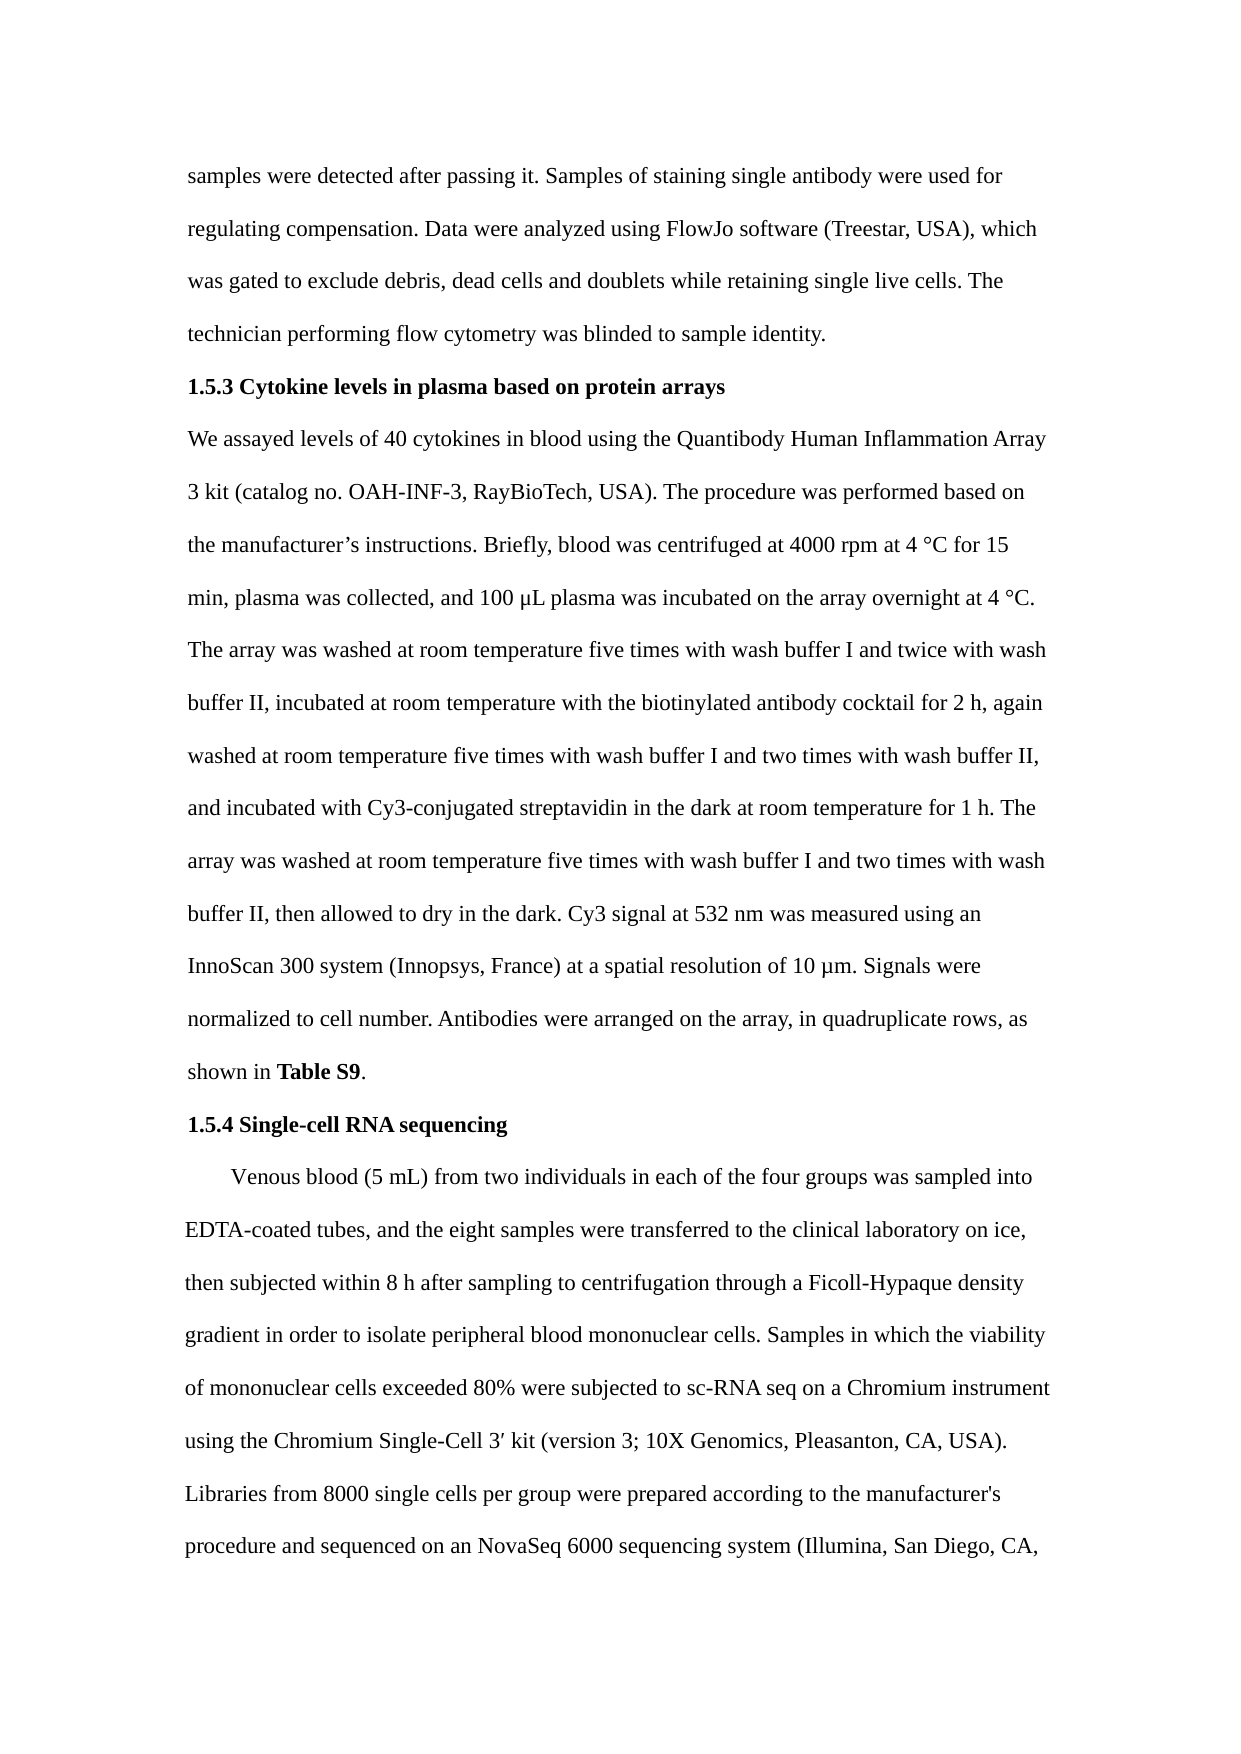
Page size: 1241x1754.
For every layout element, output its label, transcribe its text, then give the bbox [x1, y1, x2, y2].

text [184, 1163, 1053, 1559]
text We assayed levels of 40 cytokines in blood using the Quantibody Human Inflammation Array 3 kit (catalog no. OAH-INF-3, RayBioTech, USA). The procedure was performed based on the manufacturer’s instructions. Briefly, blood was centrifuged at 4000 rpm at 4 °C for 15 min, plasma was collected, and 100 μL plasma was incubated on the array overnight at 4 °C. The array was washed at room temperature five times with wash buffer I and twice with wash buffer II, incubated at room temperature with the biotinylated antibody cocktail for 2 h, again washed at room temperature five times with wash buffer I and two times with wash buffer II, and incubated with Cy3-conjugated streptavidin in the dark at room temperature for 1 h. The array was washed at room temperature five times with wash buffer I and two times with wash buffer II, then allowed to dry in the dark. Cy3 signal at 532 nm was measured using an InnoScan 300 system (Innopsys, France) at a spatial resolution of 10 µm. Signals were normalized to cell number. Antibodies were arranged on the array, in quadruplicate rows, as shown in Table S9. [187, 426, 1053, 1084]
text 1.5.3 Cytokine levels in plasma based on protein arrays [187, 373, 1053, 399]
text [187, 162, 1053, 346]
text 1.5.4 Single-cell RNA sequencing [187, 1111, 1053, 1137]
